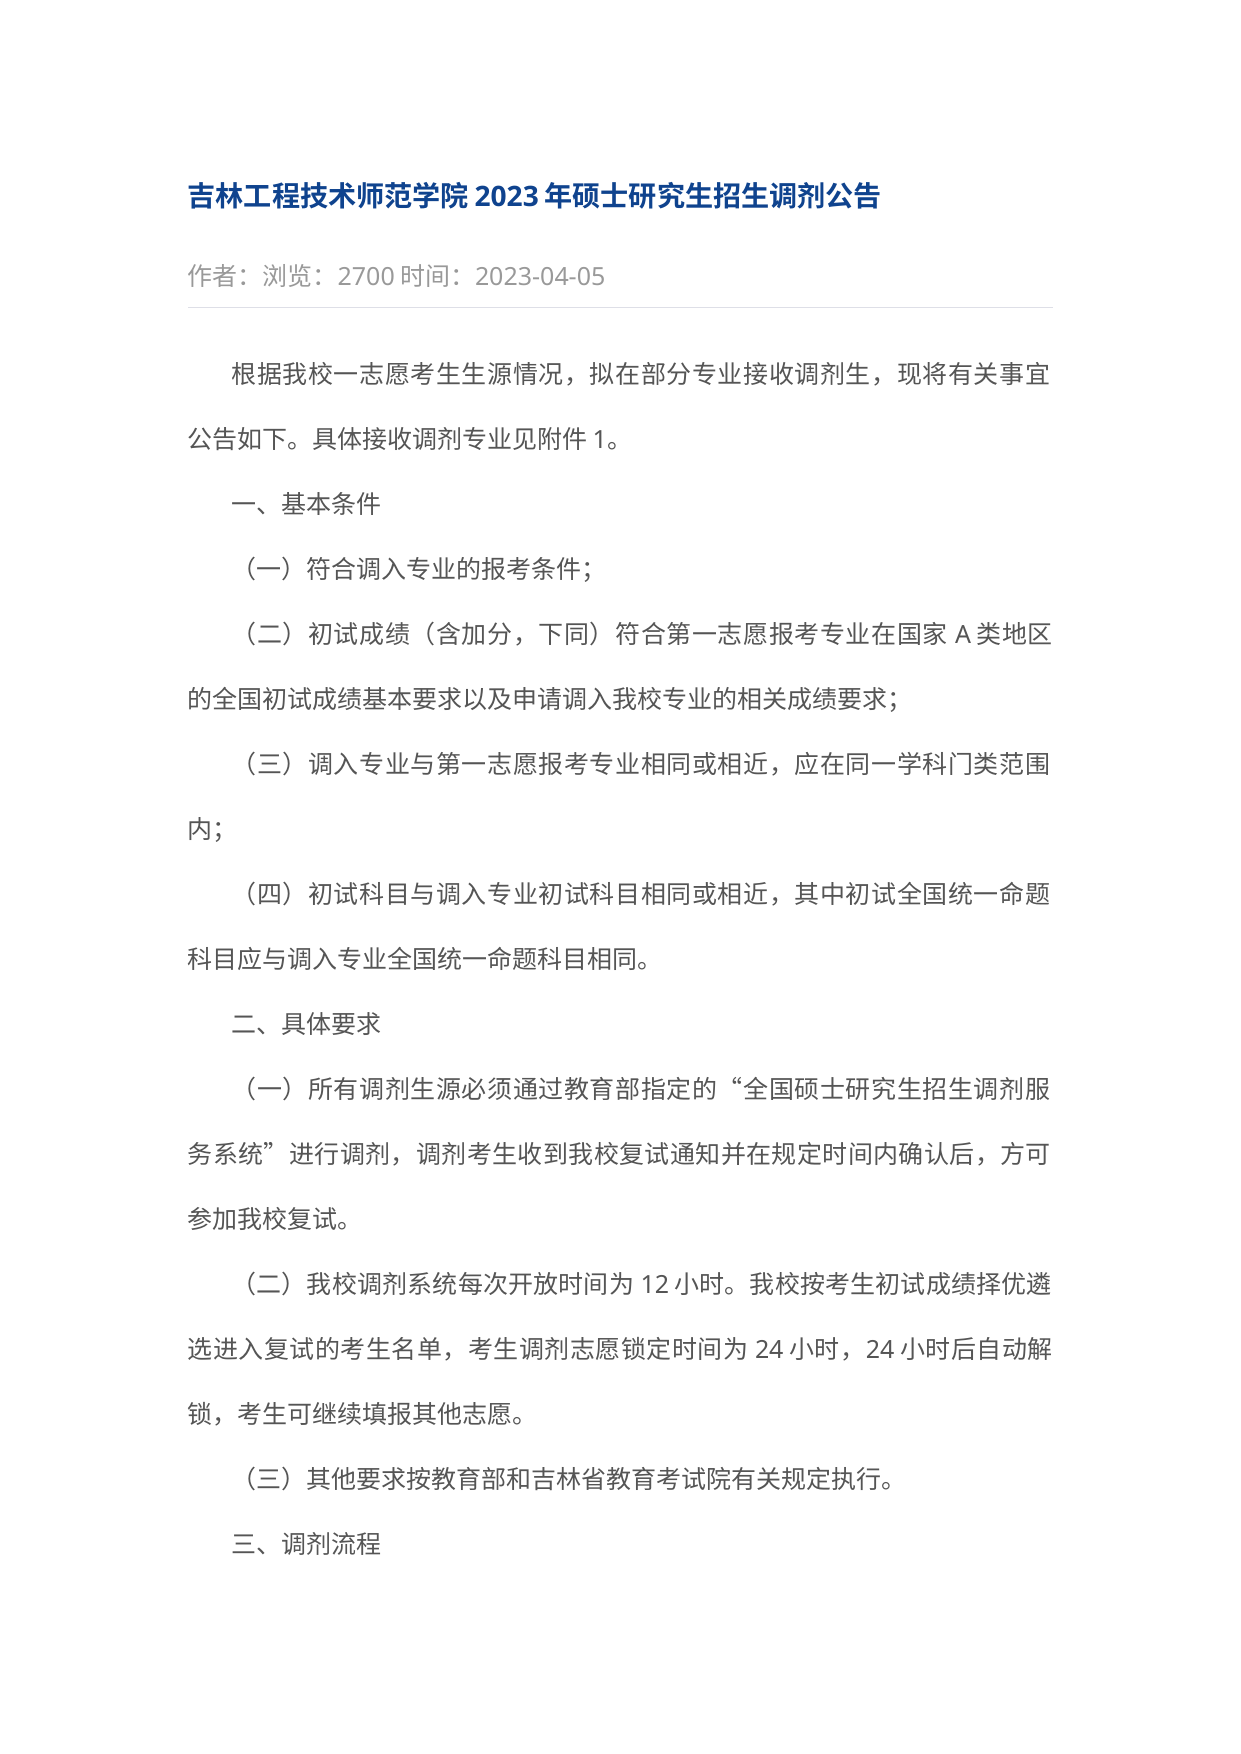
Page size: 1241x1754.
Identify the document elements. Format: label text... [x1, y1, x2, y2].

text 作者：浏览：2700时间：2023-04-05 [187, 242, 1053, 308]
text 根据我校一志愿考生生源情况，拟在部分专业接收调剂生，现将有关事宜公告如下。具体接收调剂专业见附件1。 [187, 340, 1053, 470]
text （一）所有调剂生源必须通过教育部指定的“全国硕士研究生招生调剂服务系统”进行调剂，调剂考生收到我校复试通知并在规定时间内确认后，方可参加我校复试。 [187, 1055, 1053, 1250]
text （四）初试科目与调入专业初试科目相同或相近，其中初试全国统一命题科目应与调入专业全国统一命题科目相同。 [187, 860, 1053, 990]
text 二、具体要求 [187, 990, 1053, 1055]
text 三、调剂流程 [187, 1510, 1053, 1575]
subtitle 吉林工程技术师范学院2023年硕士研究生招生调剂公告 [187, 162, 1053, 227]
text （三）调入专业与第一志愿报考专业相同或相近，应在同一学科门类范围内； [187, 730, 1053, 860]
text 一、基本条件 [187, 470, 1053, 535]
text （二）我校调剂系统每次开放时间为12小时。我校按考生初试成绩择优遴选进入复试的考生名单，考生调剂志愿锁定时间为24小时，24小时后自动解锁，考生可继续填报其他志愿。 [187, 1250, 1053, 1445]
text （三）其他要求按教育部和吉林省教育考试院有关规定执行。 [187, 1445, 1053, 1510]
text （一）符合调入专业的报考条件； [187, 535, 1053, 600]
text （二）初试成绩（含加分，下同）符合第一志愿报考专业在国家A类地区的全国初试成绩基本要求以及申请调入我校专业的相关成绩要求； [187, 600, 1053, 730]
